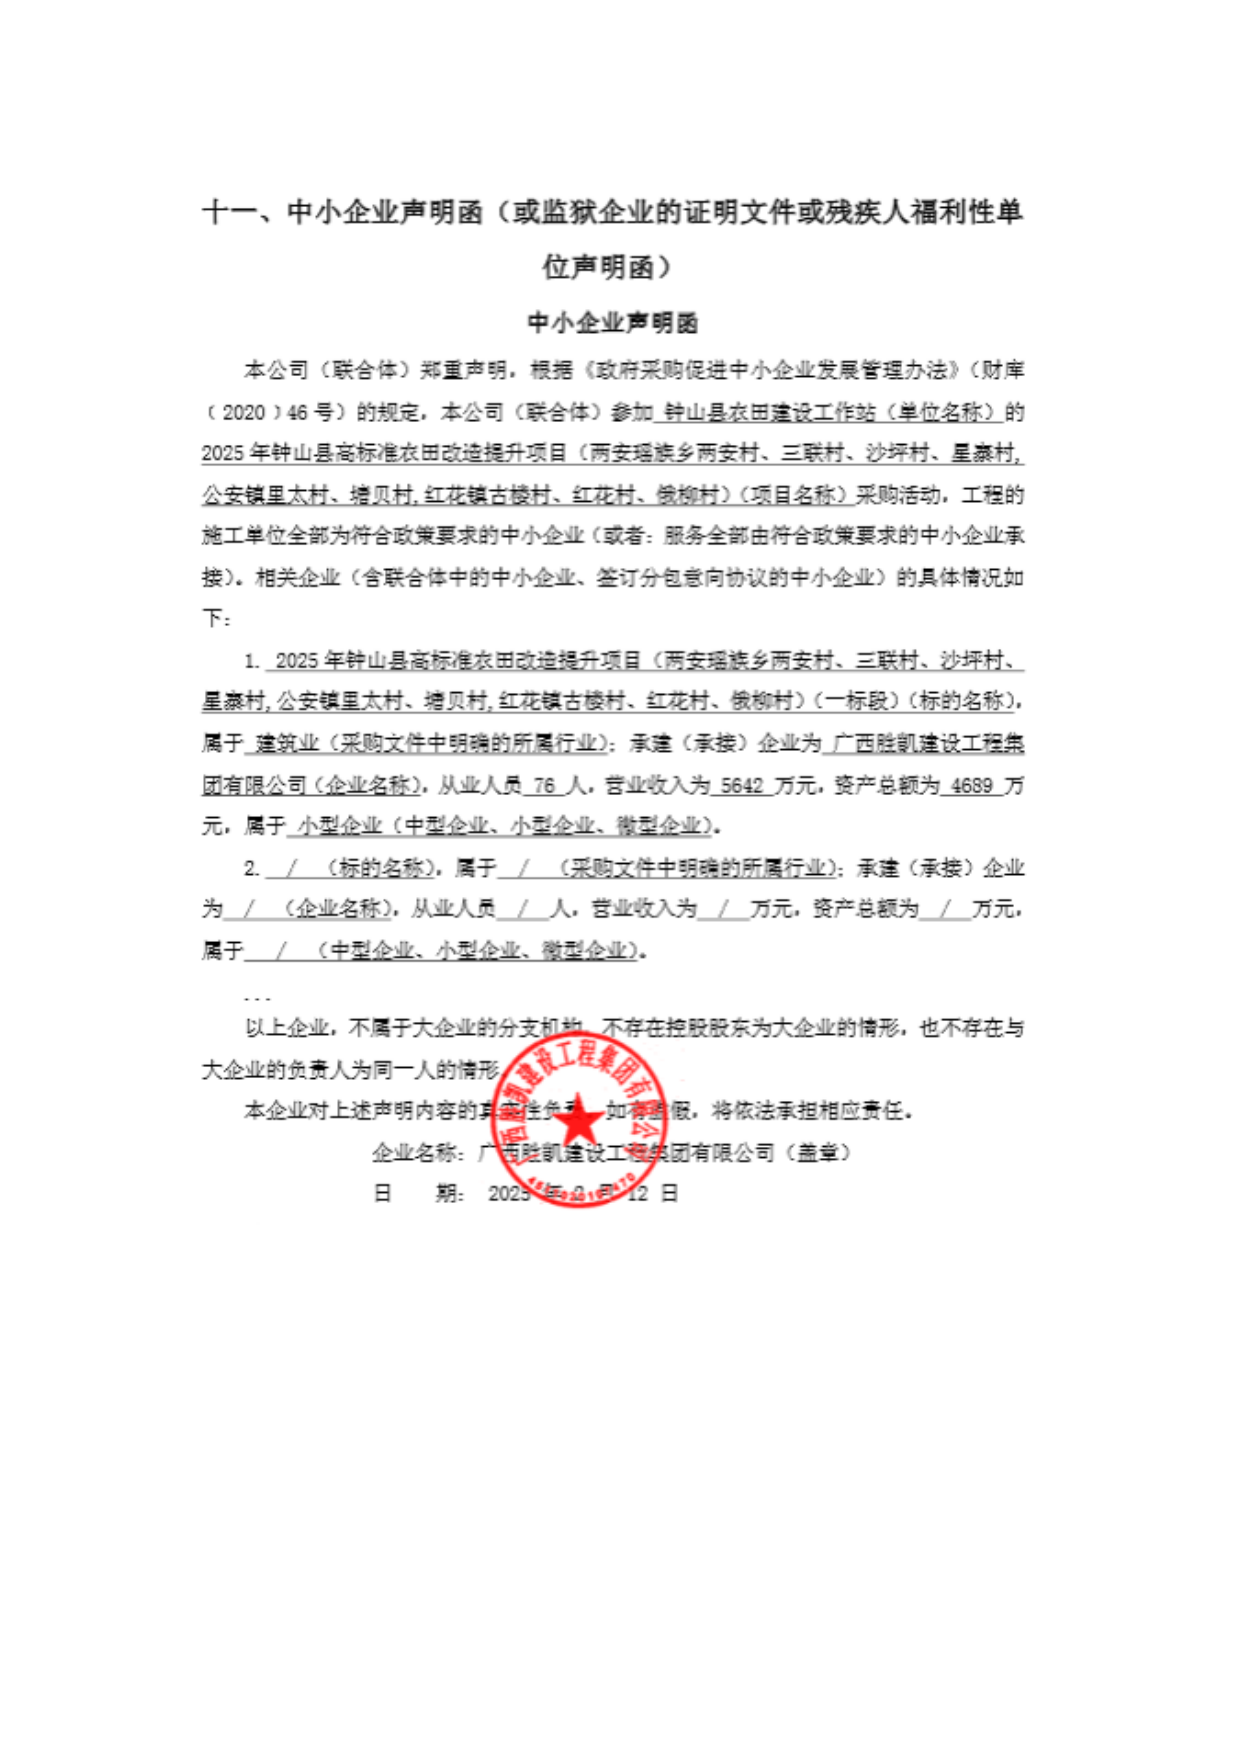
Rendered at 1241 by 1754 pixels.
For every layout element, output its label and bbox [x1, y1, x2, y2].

picture [125, 162, 1115, 1225]
